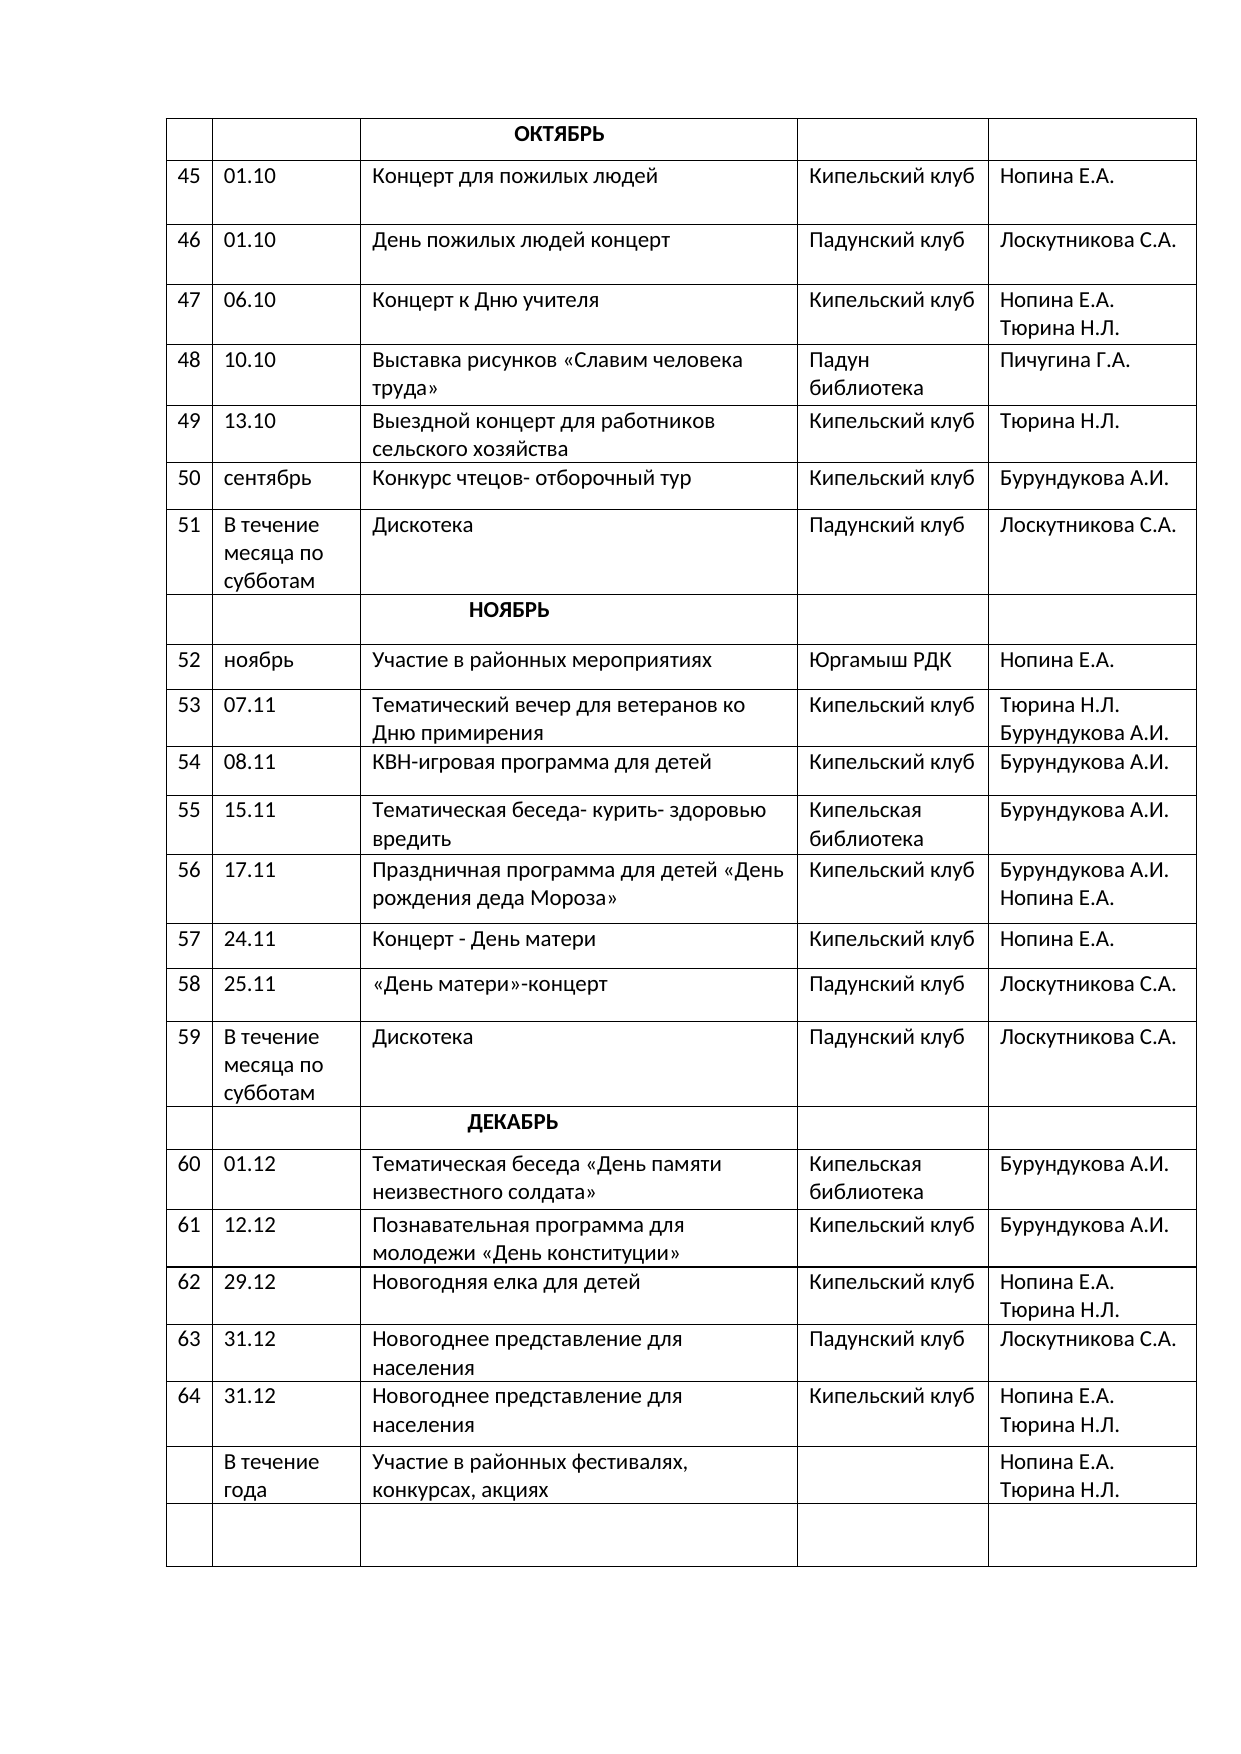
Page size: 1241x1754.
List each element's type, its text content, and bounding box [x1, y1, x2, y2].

table_cell 01.12 [213, 1150, 360, 1209]
table_cell 01.10 [213, 161, 360, 224]
table_cell Конкурс чтецов- отборочный тур [361, 463, 797, 509]
table_cell Кипельская библиотека [798, 796, 988, 854]
table_cell [989, 1107, 1196, 1148]
table_cell Кипельский клуб [798, 924, 988, 968]
table_cell Падун библиотека [798, 345, 988, 405]
table_cell Лоскутникова С.А. [989, 225, 1196, 284]
table_cell Пичугина Г.А. [989, 345, 1196, 405]
table_cell Лоскутникова С.А. [989, 1022, 1196, 1106]
table_cell Бурундукова А.И. [989, 463, 1196, 509]
table_cell 53 [167, 690, 212, 746]
table_cell 12.12 [213, 1210, 360, 1266]
table_cell 07.11 [213, 690, 360, 746]
table_cell 13.10 [213, 406, 360, 462]
table_cell 24.11 [213, 924, 360, 968]
table_cell Концерт к Дню учителя [361, 285, 797, 344]
table_cell Кипельский клуб [798, 690, 988, 746]
table_cell Нопина Е.А. [989, 924, 1196, 968]
table_cell 59 [167, 1022, 212, 1106]
table_cell [167, 1107, 212, 1148]
table_cell Юргамыш РДК [798, 645, 988, 689]
table_cell Кипельский клуб [798, 855, 988, 923]
table_cell 49 [167, 406, 212, 462]
table_cell Падунский клуб [798, 510, 988, 594]
table_cell 47 [167, 285, 212, 344]
table_cell Лоскутникова С.А. [989, 510, 1196, 594]
table_cell [167, 119, 212, 160]
table_cell Новогоднее представление для населения [361, 1325, 797, 1381]
table_cell Выездной концерт для работников сельского хозяйства [361, 406, 797, 462]
table_cell НОЯБРЬ [361, 595, 797, 644]
table_cell 31.12 [213, 1325, 360, 1381]
table_cell Бурундукова А.И. [989, 1210, 1196, 1266]
table_cell В течение месяца по субботам [213, 510, 360, 594]
table_cell В течение месяца по субботам [213, 1022, 360, 1106]
table_cell 51 [167, 510, 212, 594]
table_cell День пожилых людей концерт [361, 225, 797, 284]
table_cell Нопина Е.А. Тюрина Н.Л. [989, 1447, 1196, 1503]
table_cell 54 [167, 747, 212, 794]
table_cell Участие в районных фестивалях, конкурсах, акциях [361, 1447, 797, 1503]
table_cell Кипельский клуб [798, 463, 988, 509]
table_cell 17.11 [213, 855, 360, 923]
table_cell В течение года [213, 1447, 360, 1503]
table_cell Кипельский клуб [798, 161, 988, 224]
table_cell ДЕКАБРЬ [361, 1107, 797, 1148]
table_cell [167, 595, 212, 644]
table_cell Тематическая беседа «День памяти неизвестного солдата» [361, 1150, 797, 1209]
table_cell Новогоднее представление для населения [361, 1382, 797, 1446]
table_cell Нопина Е.А. Тюрина Н.Л. [989, 1382, 1196, 1446]
table_cell Кипельский клуб [798, 1382, 988, 1446]
table_cell [213, 1107, 360, 1148]
table_cell 46 [167, 225, 212, 284]
table_cell [989, 595, 1196, 644]
table_cell 10.10 [213, 345, 360, 405]
table_cell 61 [167, 1210, 212, 1266]
table_cell 01.10 [213, 225, 360, 284]
table_cell Кипельский клуб [798, 747, 988, 794]
table_cell Кипельская библиотека [798, 1150, 988, 1209]
table_cell Тематическая беседа- курить- здоровью вредить [361, 796, 797, 854]
table_cell [798, 1504, 988, 1566]
table_cell Дискотека [361, 510, 797, 594]
table_cell Бурундукова А.И. [989, 796, 1196, 854]
table_cell ноябрь [213, 645, 360, 689]
table_cell Бурундукова А.И. Нопина Е.А. [989, 855, 1196, 923]
table_cell Выставка рисунков «Славим человека труда» [361, 345, 797, 405]
table_cell [361, 1504, 797, 1566]
table_cell 63 [167, 1325, 212, 1381]
table_cell Падунский клуб [798, 225, 988, 284]
table_cell 58 [167, 969, 212, 1021]
table_cell Новогодняя елка для детей [361, 1268, 797, 1323]
table_cell Падунский клуб [798, 969, 988, 1021]
table_cell 57 [167, 924, 212, 968]
table_cell 62 [167, 1268, 212, 1323]
table_cell [798, 119, 988, 160]
table_cell 52 [167, 645, 212, 689]
table_cell Нопина Е.А. [989, 161, 1196, 224]
table_cell 64 [167, 1382, 212, 1446]
table_cell [167, 1504, 212, 1566]
table_cell Нопина Е.А. Тюрина Н.Л. [989, 1268, 1196, 1323]
table_cell 56 [167, 855, 212, 923]
table_cell Тюрина Н.Л. [989, 406, 1196, 462]
table_cell 31.12 [213, 1382, 360, 1446]
table_cell 45 [167, 161, 212, 224]
table_cell Лоскутникова С.А. [989, 969, 1196, 1021]
table_cell [989, 1504, 1196, 1566]
table_cell Бурундукова А.И. [989, 747, 1196, 794]
table_cell [798, 595, 988, 644]
table_cell 15.11 [213, 796, 360, 854]
table_cell Кипельский клуб [798, 406, 988, 462]
table_cell КВН-игровая программа для детей [361, 747, 797, 794]
table_cell 50 [167, 463, 212, 509]
table_cell 08.11 [213, 747, 360, 794]
table_cell 06.10 [213, 285, 360, 344]
table_cell Концерт - День матери [361, 924, 797, 968]
table_cell 48 [167, 345, 212, 405]
table_cell Тюрина Н.Л. Бурундукова А.И. [989, 690, 1196, 746]
table_cell Нопина Е.А. [989, 645, 1196, 689]
table_cell Бурундукова А.И. [989, 1150, 1196, 1209]
table_cell 29.12 [213, 1268, 360, 1323]
table_cell 25.11 [213, 969, 360, 1021]
table_cell 60 [167, 1150, 212, 1209]
table_cell [213, 595, 360, 644]
table_cell [798, 1447, 988, 1503]
table_cell Падунский клуб [798, 1022, 988, 1106]
table_cell Нопина Е.А. Тюрина Н.Л. [989, 285, 1196, 344]
table_cell сентябрь [213, 463, 360, 509]
table_cell [798, 1107, 988, 1148]
table_cell 55 [167, 796, 212, 854]
table_cell Лоскутникова С.А. [989, 1325, 1196, 1381]
table_cell Дискотека [361, 1022, 797, 1106]
table_cell «День матери»-концерт [361, 969, 797, 1021]
table_cell Падунский клуб [798, 1325, 988, 1381]
table_cell [213, 119, 360, 160]
table_cell [167, 1447, 212, 1503]
table_cell Праздничная программа для детей «День рождения деда Мороза» [361, 855, 797, 923]
table_cell Познавательная программа для молодежи «День конституции» [361, 1210, 797, 1266]
table_cell Участие в районных мероприятиях [361, 645, 797, 689]
table_cell Кипельский клуб [798, 1210, 988, 1266]
table_cell [989, 119, 1196, 160]
table_cell ОКТЯБРЬ [361, 119, 797, 160]
table_cell [213, 1504, 360, 1566]
table_cell Кипельский клуб [798, 285, 988, 344]
table_cell Концерт для пожилых людей [361, 161, 797, 224]
table_cell Тематический вечер для ветеранов ко Дню примирения [361, 690, 797, 746]
table_cell Кипельский клуб [798, 1268, 988, 1323]
